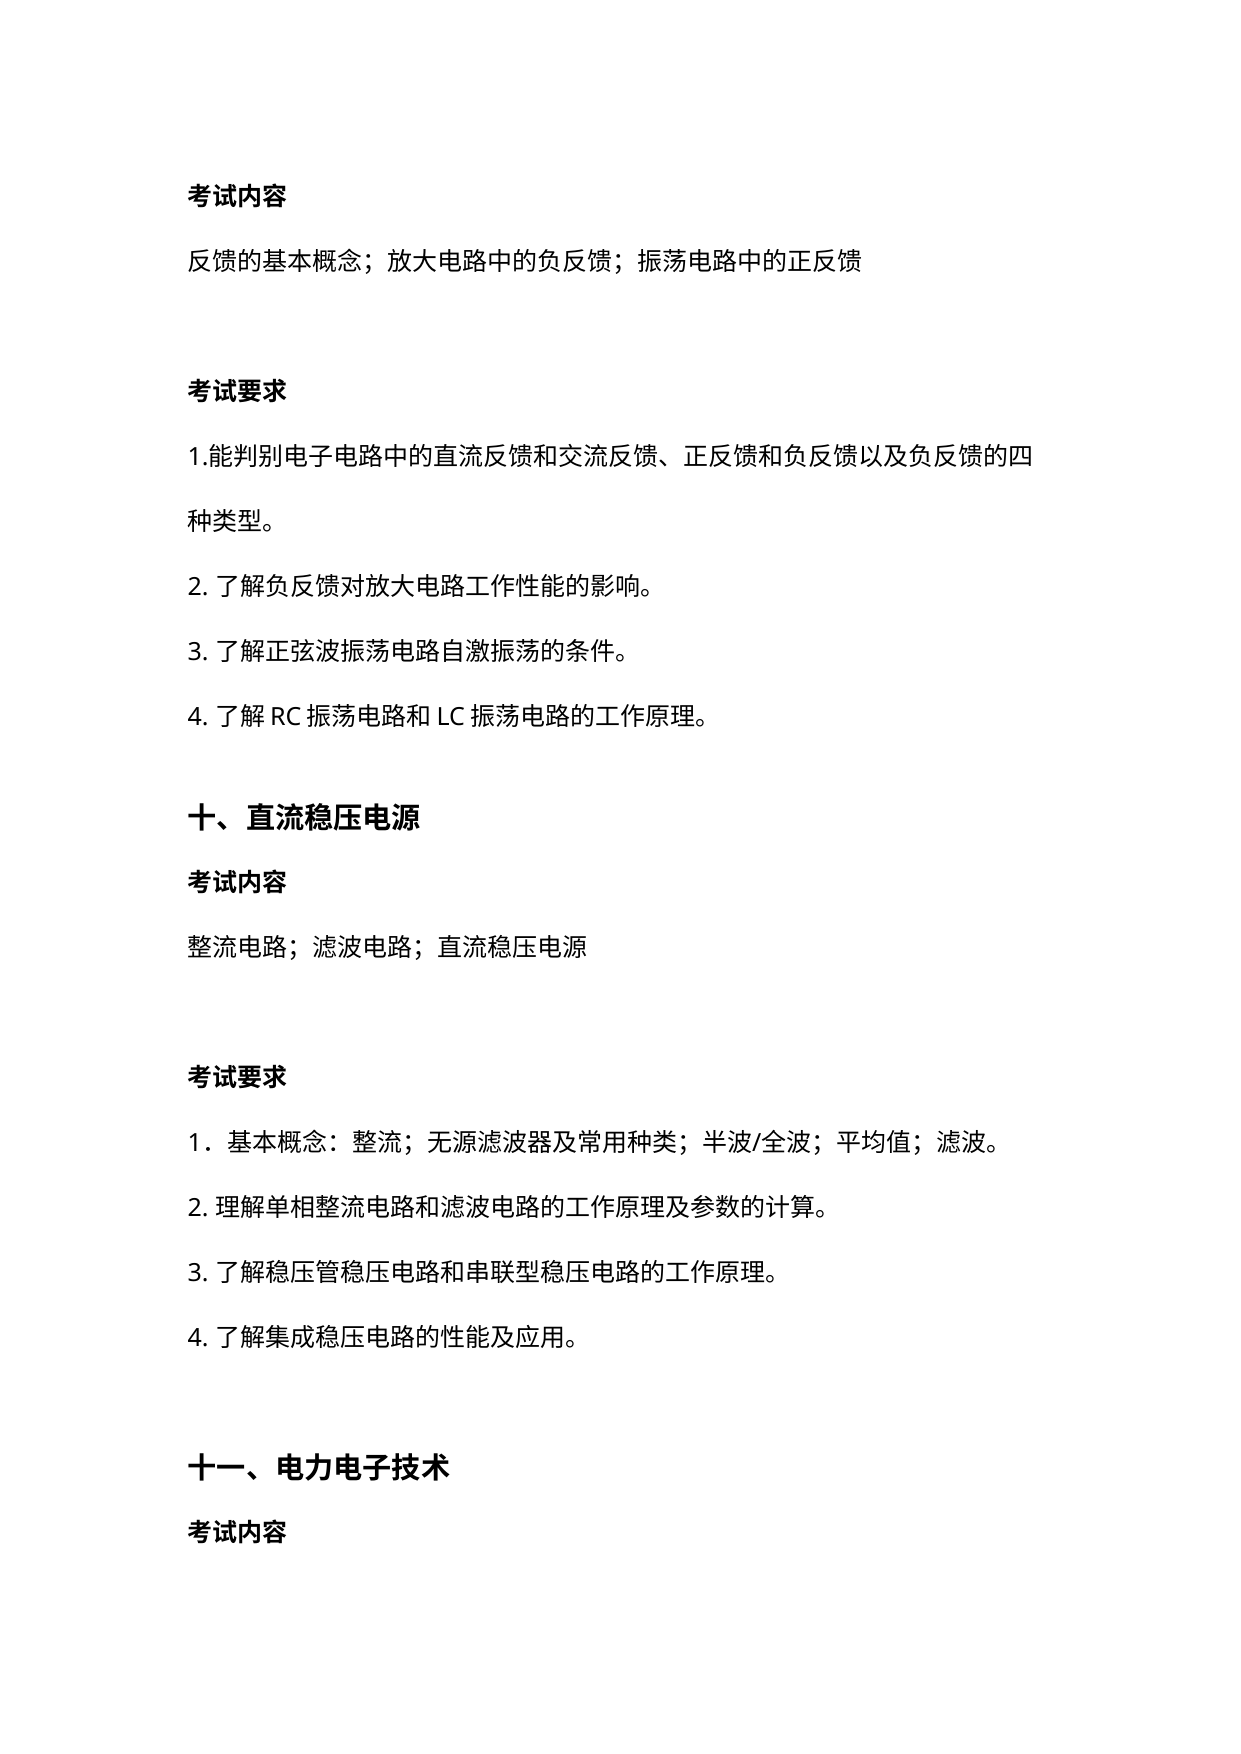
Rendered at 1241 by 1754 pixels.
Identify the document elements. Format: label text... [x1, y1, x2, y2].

text 3. 了解稳压管稳压电路和串联型稳压电路的工作原理。 [187, 1238, 1053, 1303]
text 考试要求 [187, 1043, 1053, 1108]
text 十一、电力电子技术 [187, 1433, 1053, 1498]
text 4. 了解RC振荡电路和LC振荡电路的工作原理。 [187, 682, 1053, 747]
text 反馈的基本概念；放大电路中的负反馈；振荡电路中的正反馈 [187, 227, 1053, 292]
text 1．基本概念：整流；无源滤波器及常用种类；半波/全波；平均值；滤波。 [187, 1108, 1053, 1173]
text 1.能判别电子电路中的直流反馈和交流反馈、正反馈和负反馈以及负反馈的四种类型。 [187, 422, 1053, 552]
text 4. 了解集成稳压电路的性能及应用。 [187, 1303, 1053, 1368]
text 2. 了解负反馈对放大电路工作性能的影响。 [187, 552, 1053, 617]
text 考试要求 [187, 357, 1053, 422]
text 考试内容 [187, 1498, 1053, 1563]
text 整流电路；滤波电路；直流稳压电源 [187, 913, 959, 978]
text 2. 理解单相整流电路和滤波电路的工作原理及参数的计算。 [187, 1173, 1053, 1238]
text 十、直流稳压电源 [187, 783, 1053, 848]
text 考试内容 [187, 848, 1053, 913]
text 3. 了解正弦波振荡电路自激振荡的条件。 [187, 617, 1053, 682]
text 考试内容 [187, 162, 1053, 227]
